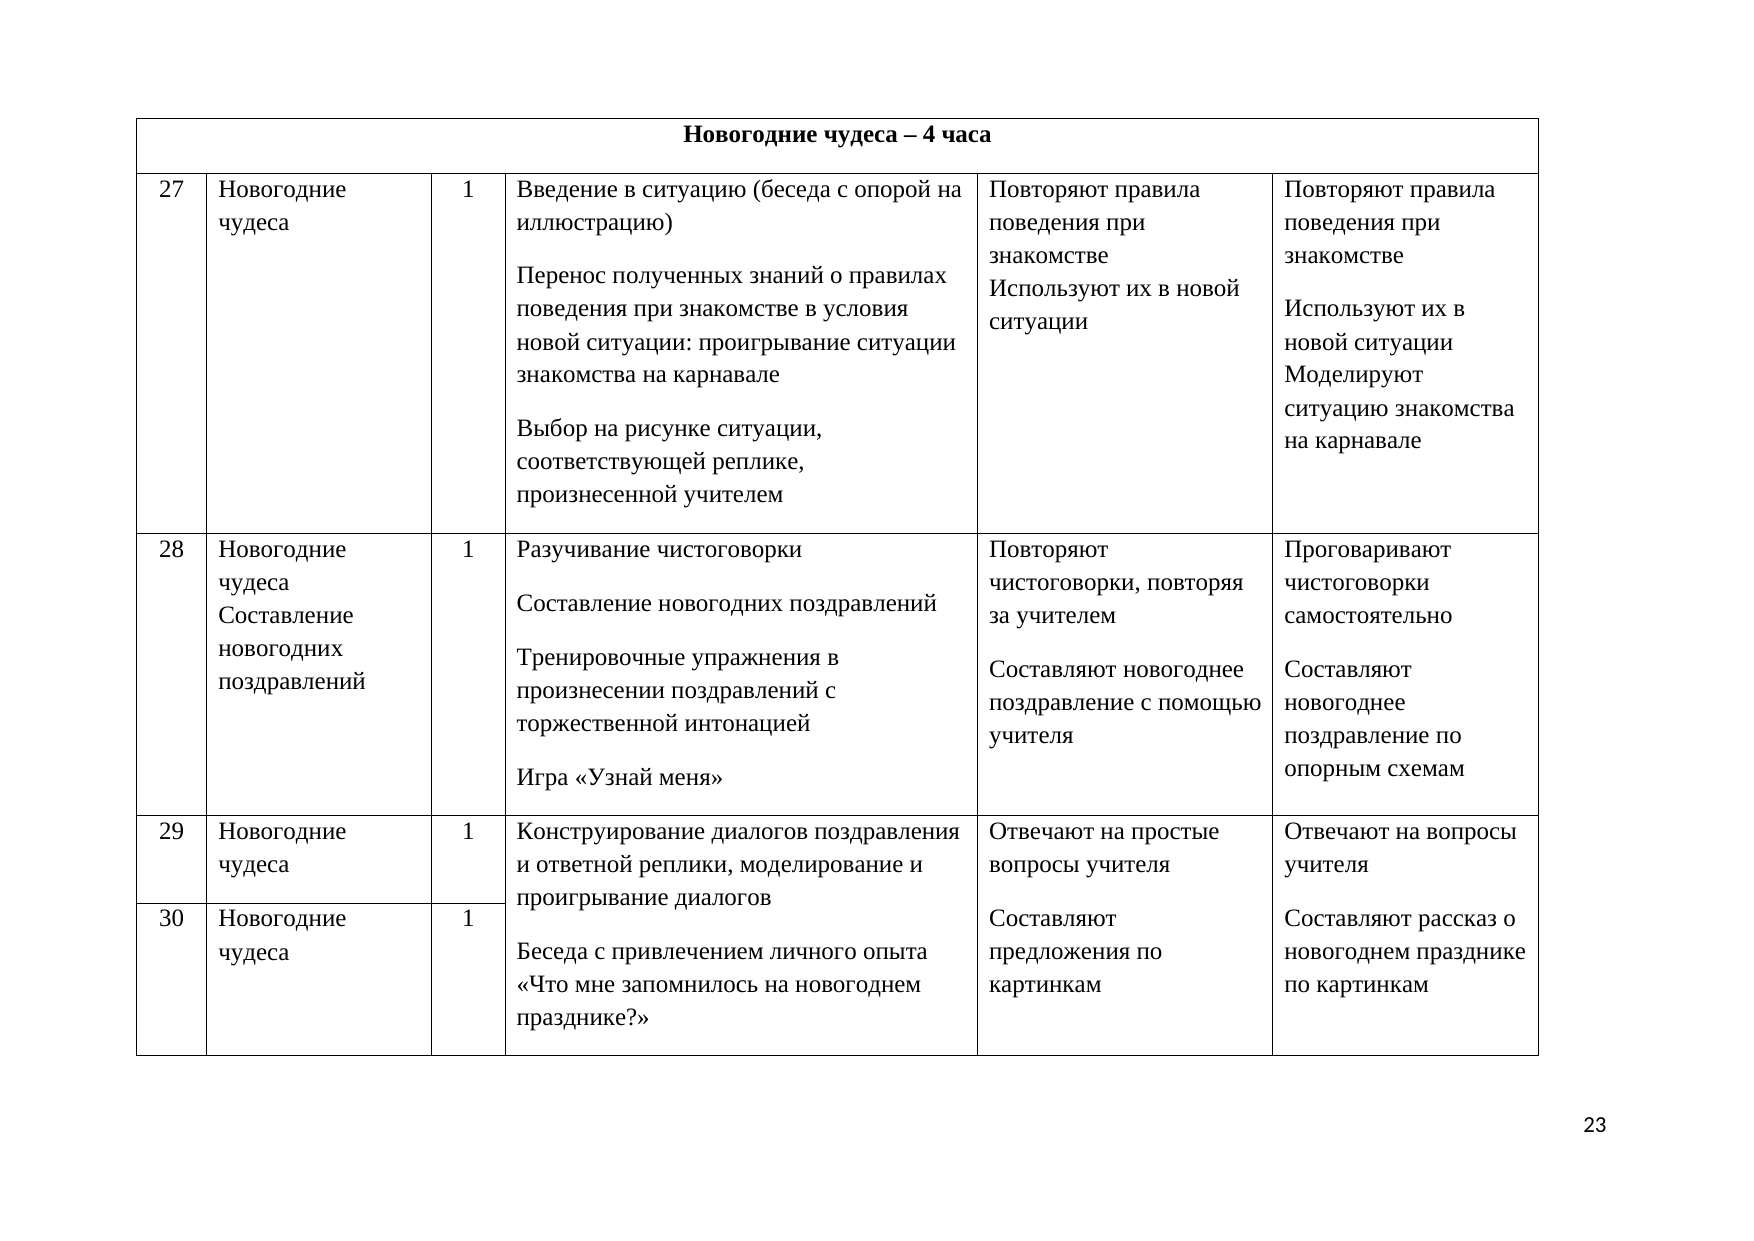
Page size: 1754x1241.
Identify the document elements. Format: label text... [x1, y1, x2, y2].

table_cell Проговаривают чистоговорки самостоятельно Составляют новогоднее поздравление по опорным схемам [1273, 534, 1538, 815]
table_cell 1 [432, 534, 505, 815]
table_cell Новогодние чудеса [207, 174, 431, 533]
table_cell Новогодние чудеса Составление новогодних поздравлений [207, 534, 431, 815]
table_cell Повторяют правила поведения при знакомстве Используют их в новой ситуации Моделируют ситуацию знакомства на карнавале [1273, 174, 1538, 533]
table_cell 1 [432, 904, 505, 1055]
table_cell Введение в ситуацию (беседа с опорой на иллюстрацию) Перенос полученных знаний о правилах поведения при знакомстве в условия новой ситуации: проигрывание ситуации знакомства на карнавале Выбор на рисунке ситуации, соответствующей реплике, произнесенной учителем [506, 174, 977, 533]
table_cell Конструирование диалогов поздравления и ответной реплики, моделирование и проигрывание диалогов Беседа с привлечением личного опыта «Что мне запомнилось на новогоднем празднике?» Составление рассказа по теме ситуации (составление предложений о новогоднем празднике с последующим использованием для коллективного рассказа) [506, 816, 977, 1055]
table_cell Новогодние чудеса [207, 904, 431, 1055]
table_cell 30 [137, 904, 206, 1055]
table_cell Новогодние чудеса [207, 816, 431, 902]
table_cell 27 [137, 174, 206, 533]
table_cell Повторяют чистоговорки, повторяя за учителем Составляют новогоднее поздравление с помощью учителя [978, 534, 1272, 815]
table_cell 1 [432, 174, 505, 533]
table_cell 1 [432, 816, 505, 902]
table_cell Повторяют правила поведения при знакомстве Используют их в новой ситуации [978, 174, 1272, 533]
table_cell Разучивание чистоговорки Составление новогодних поздравлений Тренировочные упражнения в произнесении поздравлений с торжественной интонацией Игра «Узнай меня» [506, 534, 977, 815]
table_cell Отвечают на вопросы учителя Составляют рассказ о новогоднем празднике по картинкам [1273, 816, 1538, 1055]
table_cell 28 [137, 534, 206, 815]
table_cell 29 [137, 816, 206, 902]
table_header Новогодние чудеса – 4 часа [137, 119, 1538, 173]
table_cell Отвечают на простые вопросы учителя Составляют предложения по картинкам [978, 816, 1272, 1055]
